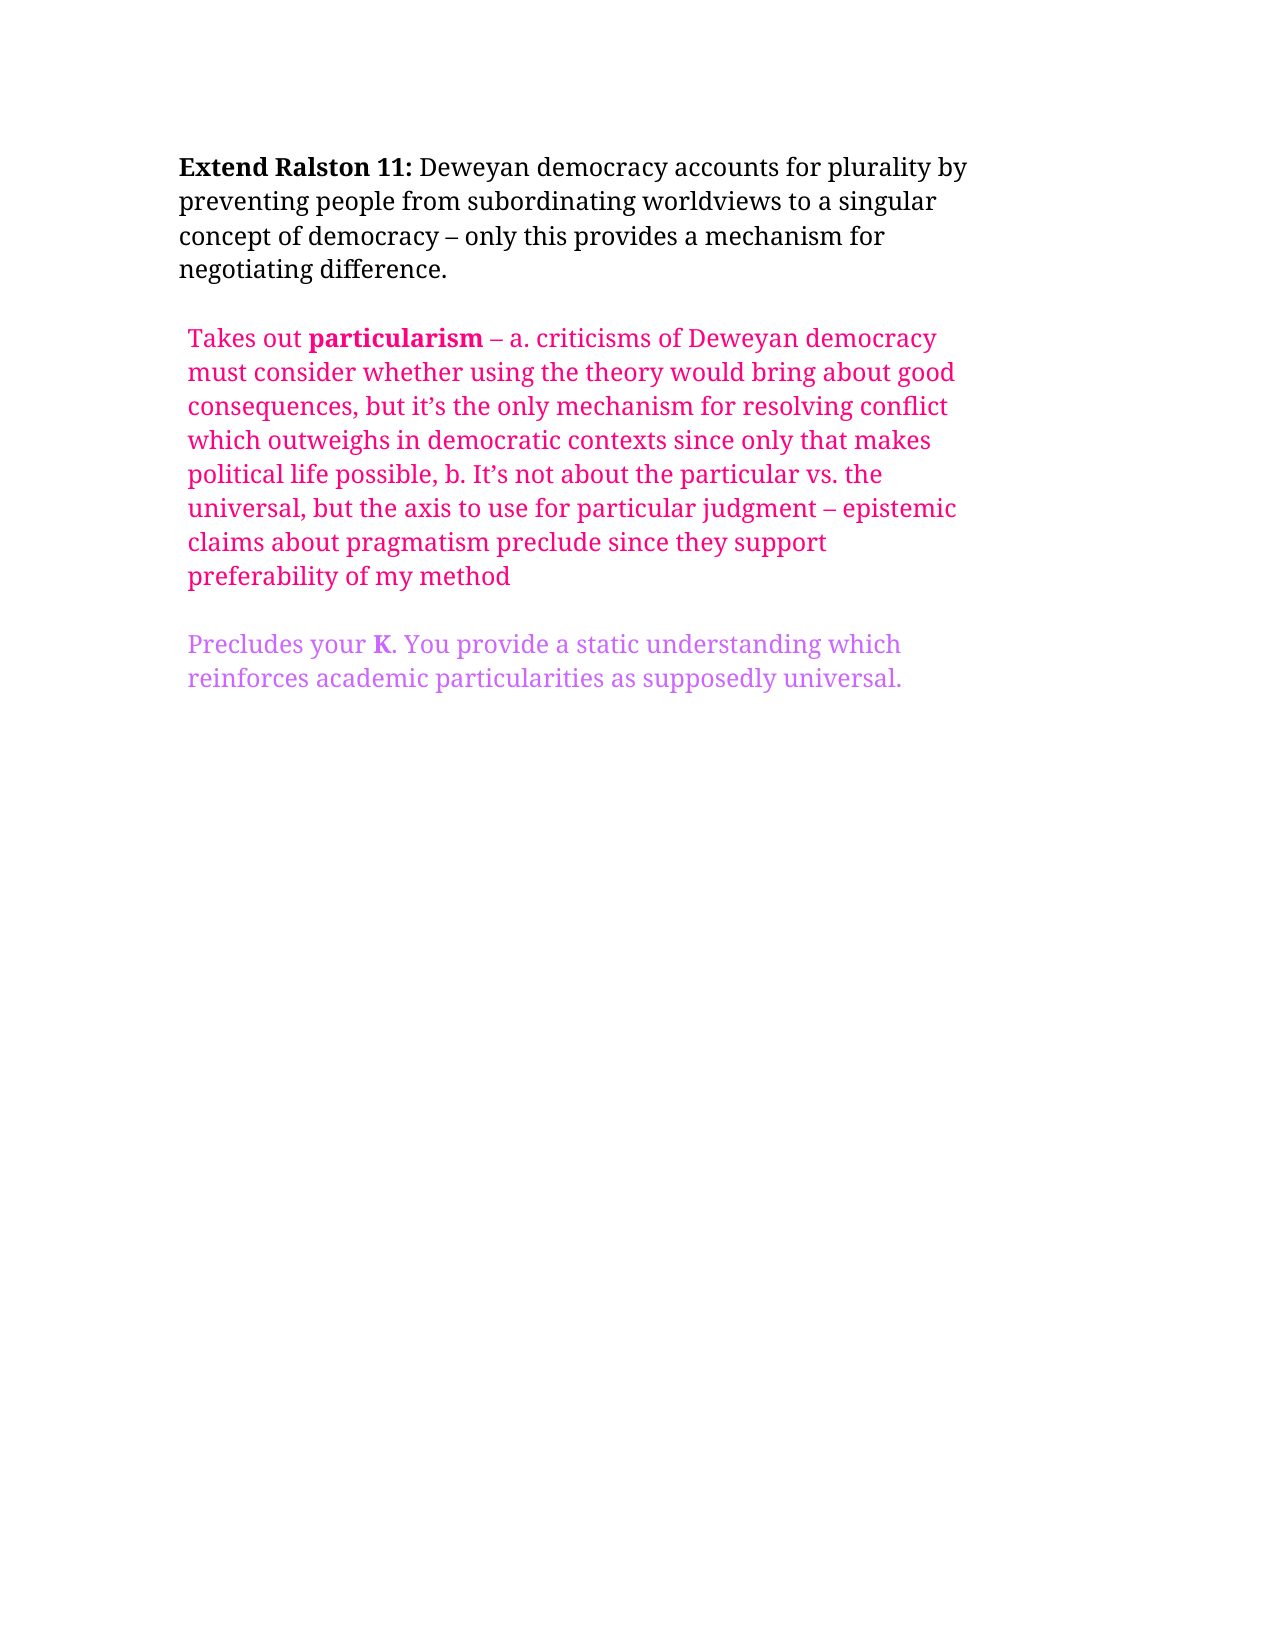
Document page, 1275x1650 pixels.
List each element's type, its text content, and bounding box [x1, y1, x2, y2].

text Takes out particularism – a. criticisms of Deweyan democracy must consider whether using the theory would bring about good consequences, but it’s the only mechanism for resolving conflict which outweighs in democratic contexts since only that makes political life possible, b. It’s not about the particular vs. the universal, but the axis to use for particular judgment – epistemic claims about pragmatism preclude since they support preferability of my method [187, 320, 975, 593]
text Extend Ralston 11: Deweyan democracy accounts for plurality by preventing people from subordinating worldviews to a singular concept of democracy – only this provides a mechanism for negotiating difference. [178, 150, 975, 286]
text Precludes your K. You provide a static understanding which reinforces academic particularities as supposedly universal. [187, 627, 975, 695]
